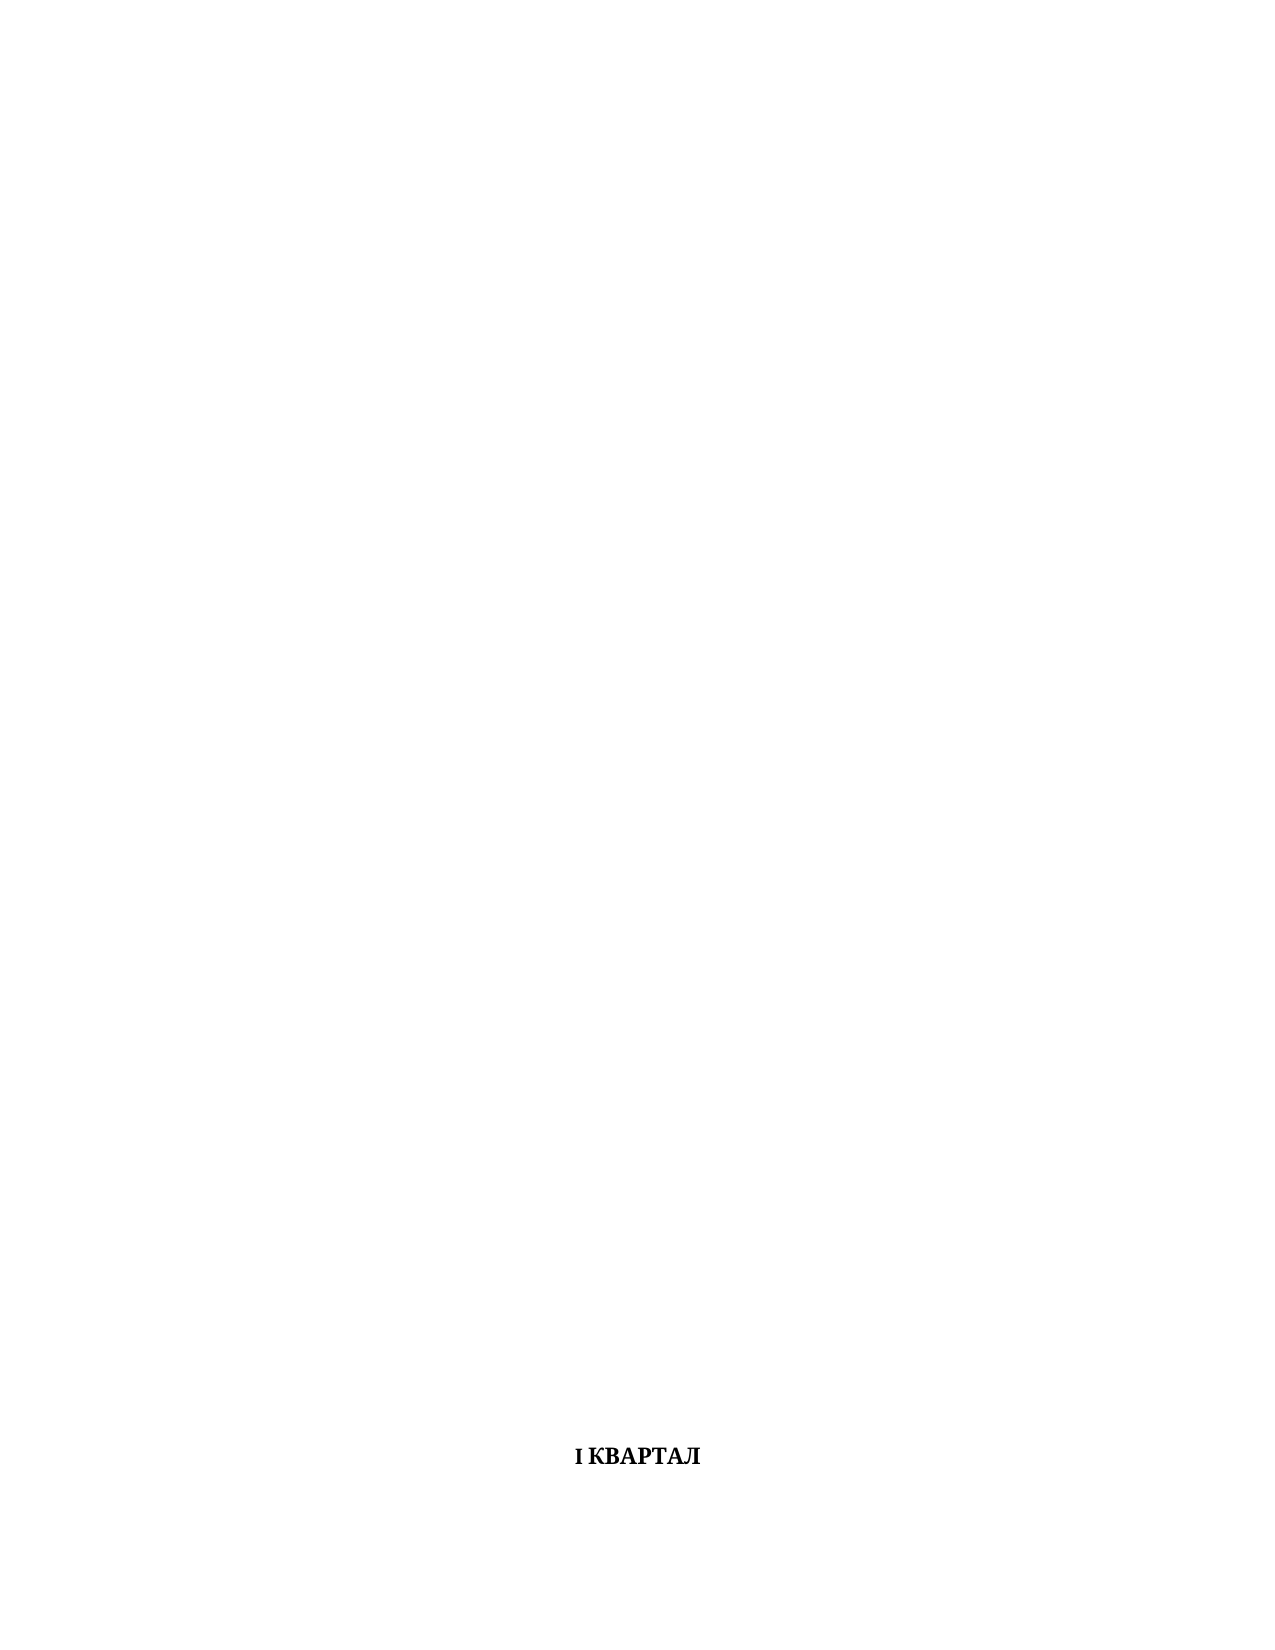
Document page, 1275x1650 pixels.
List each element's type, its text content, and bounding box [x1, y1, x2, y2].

text I КВАРТАЛ [150, 1444, 1125, 1470]
